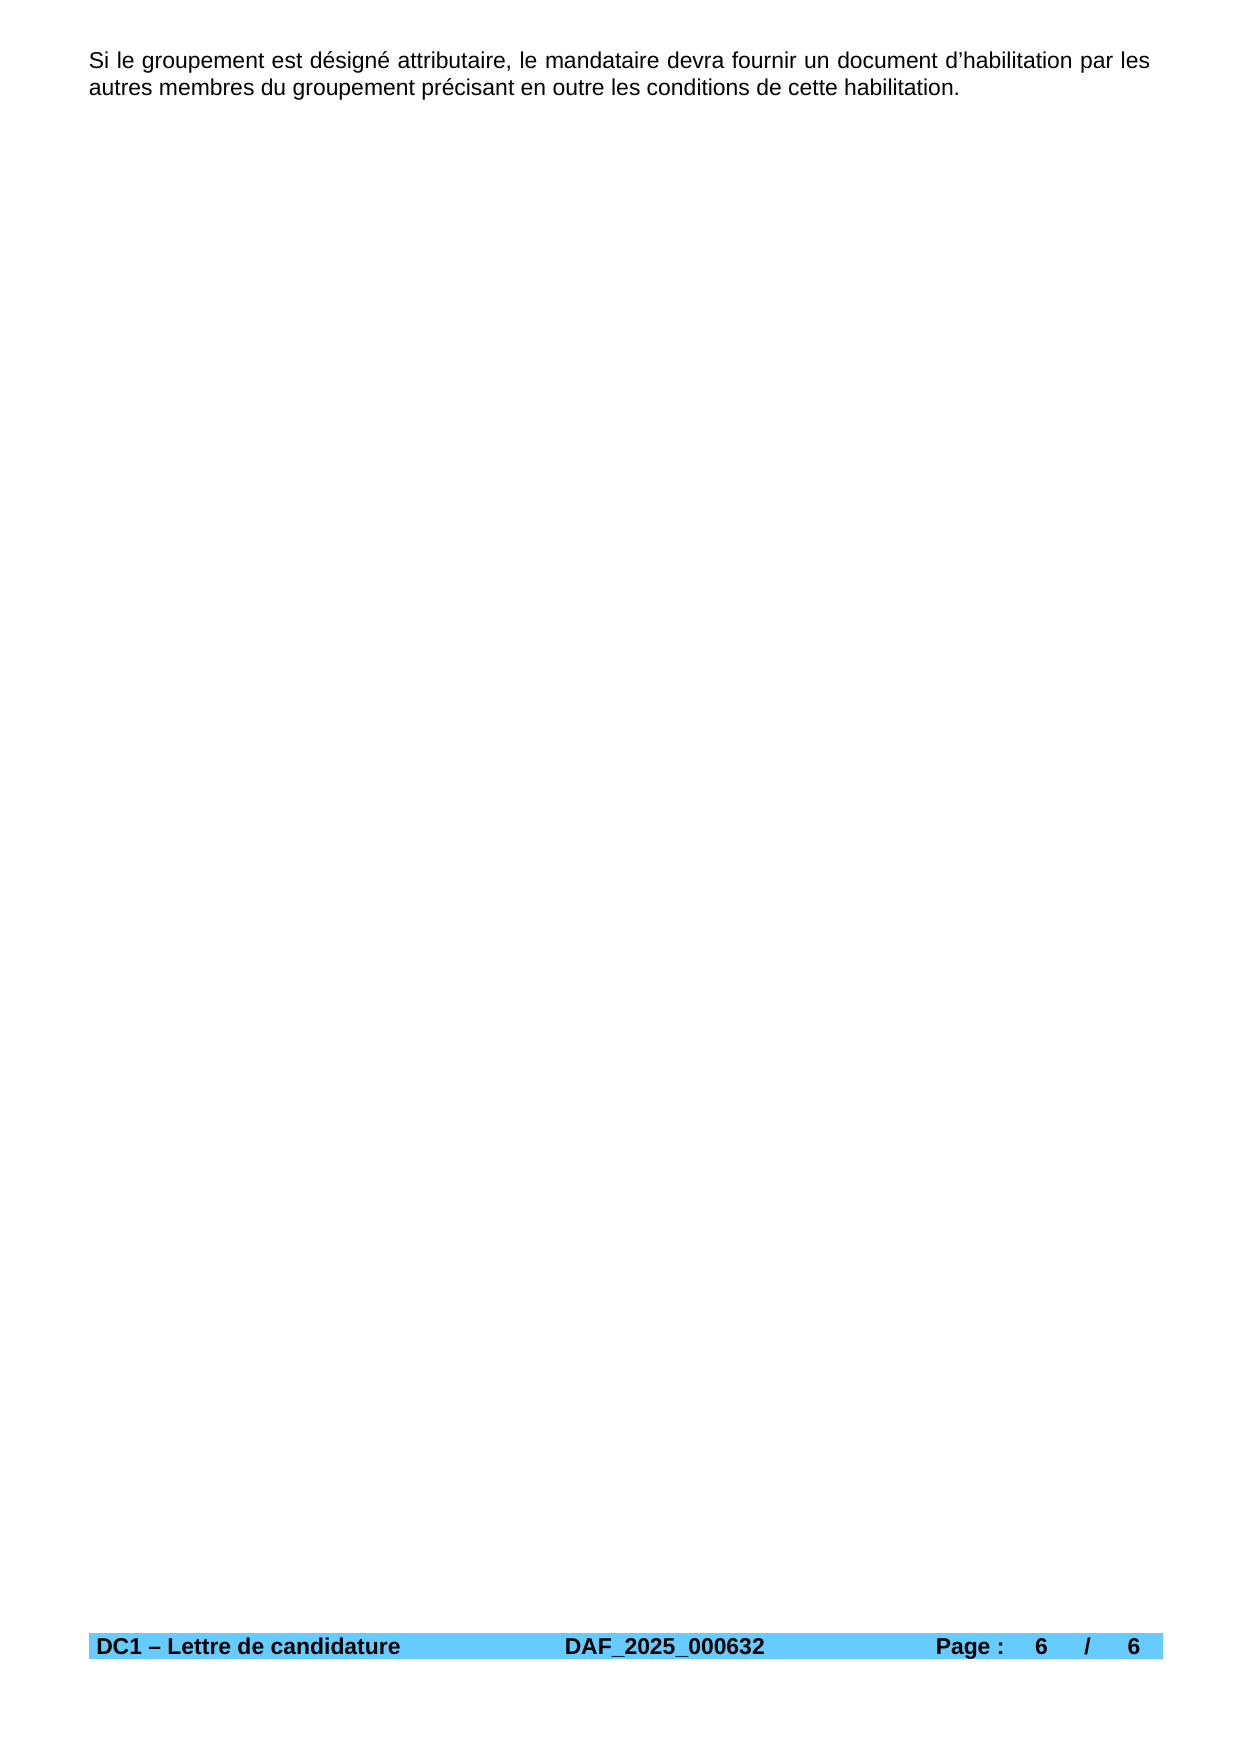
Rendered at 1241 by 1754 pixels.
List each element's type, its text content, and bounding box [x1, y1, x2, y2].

text Si le groupement est désigné attributaire, le mandataire devra fournir un document d’habilitation par les autres membres du groupement précisant en outre les conditions de cette habilitation. [89, 47, 1152, 100]
